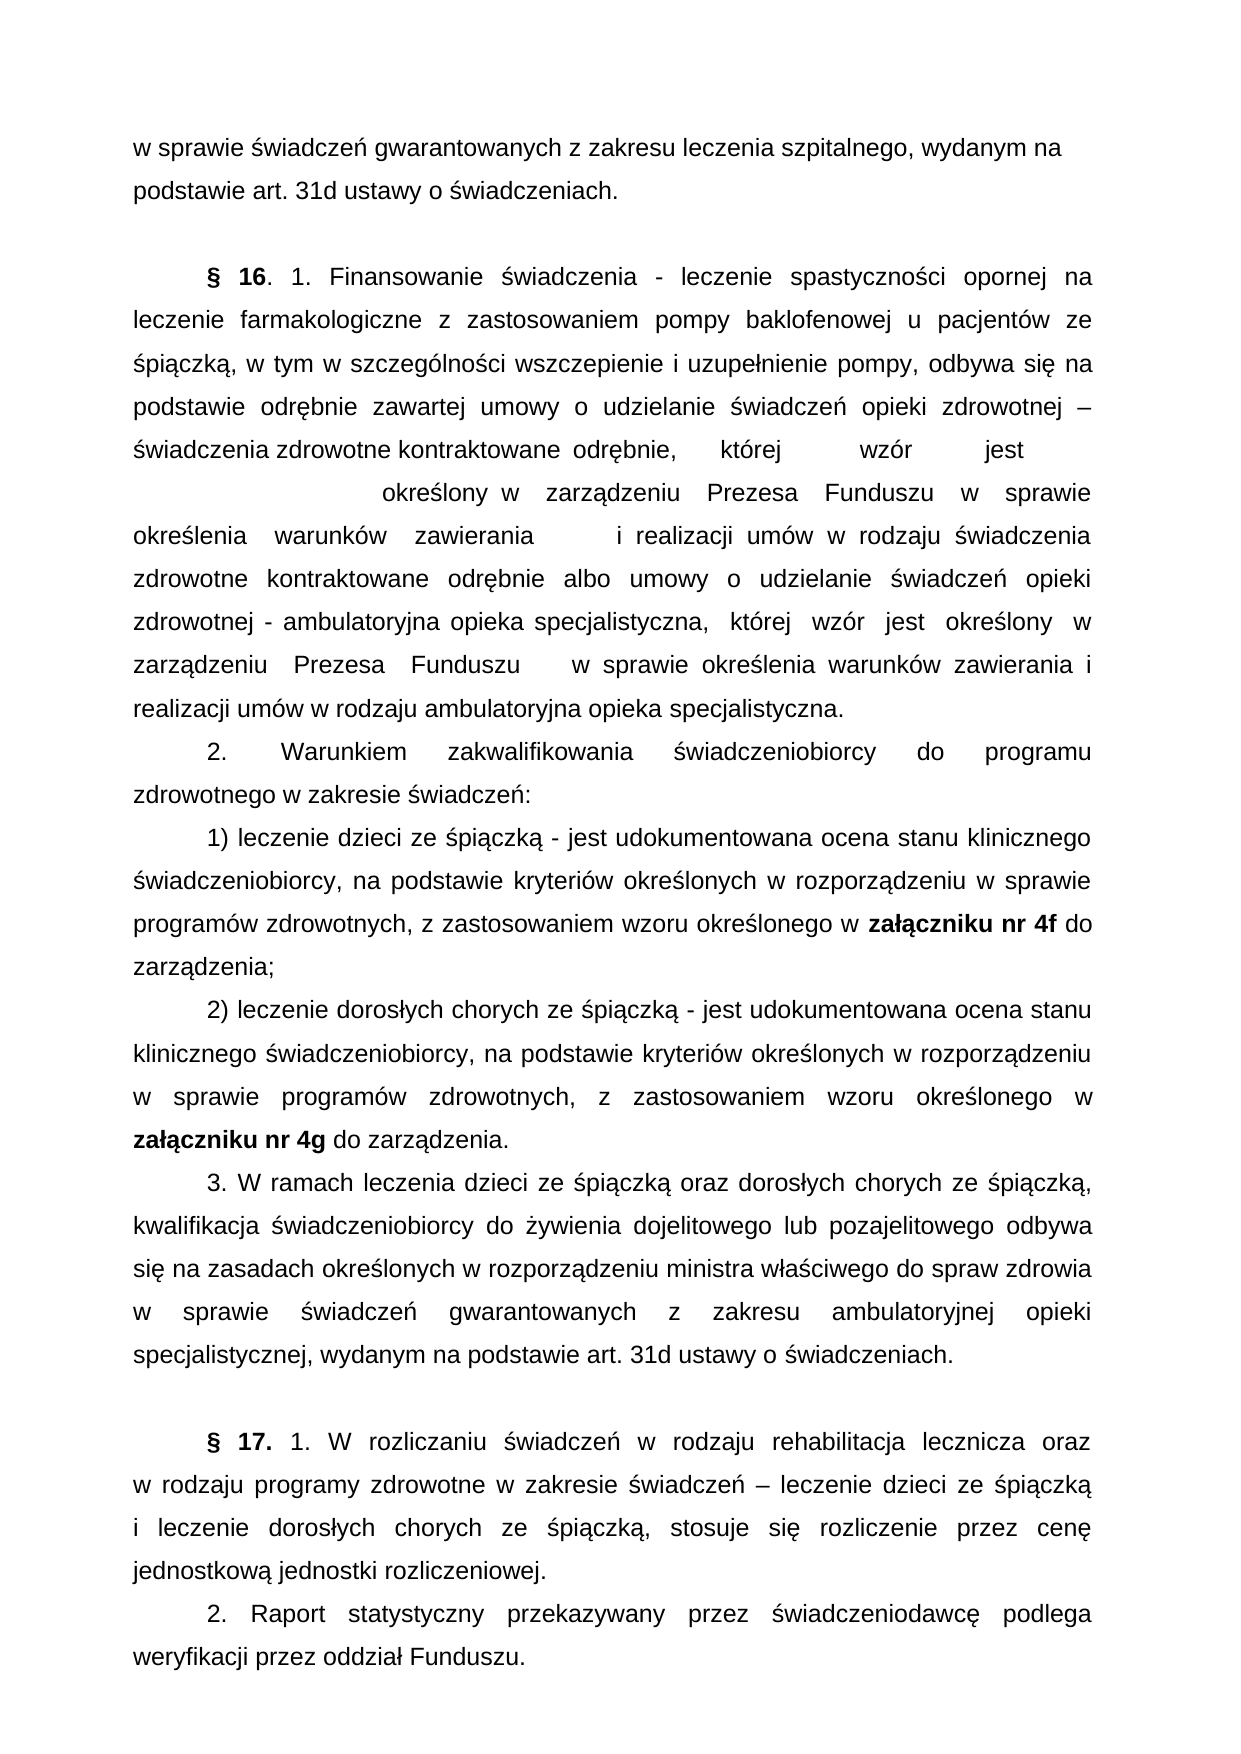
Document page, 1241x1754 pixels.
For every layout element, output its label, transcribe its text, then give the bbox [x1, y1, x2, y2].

list Warunkiem zakwalifikowania świadczeniobiorcy do programu zdrowotnego w zakresie świadczeń: [133, 737, 1093, 808]
list leczenie dorosłych chorych ze śpiączką - jest udokumentowana ocena stanu klinicznego świadczeniobiorcy, na podstawie kryteriów określonych w rozporządzeniu w sprawie programów zdrowotnych, z zastosowaniem wzoru określonego w załączniku nr 4g do zarządzenia. [133, 995, 1093, 1153]
list W ramach leczenia dzieci ze śpiączką oraz dorosłych chorych ze śpiączką, kwalifikacja świadczeniobiorcy do żywienia dojelitowego lub pozajelitowego odbywa się na zasadach określonych w rozporządzeniu ministra właściwego do spraw zdrowia w sprawie świadczeń gwarantowanych z zakresu ambulatoryjnej opieki specjalistycznej, wydanym na podstawie art. 31d ustawy o świadczeniach. [133, 1168, 1093, 1369]
list leczenie dzieci ze śpiączką - jest udokumentowana ocena stanu klinicznego świadczeniobiorcy, na podstawie kryteriów określonych w rozporządzeniu w sprawie programów zdrowotnych, z zastosowaniem wzoru określonego w załączniku nr 4f do zarządzenia; [133, 823, 1093, 981]
text § 16. 1. Finansowanie świadczenia - leczenie spastyczności opornej na leczenie farmakologiczne z zastosowaniem pompy baklofenowej u pacjentów ze śpiączką, w tym w szczególności wszczepienie i uzupełnienie pompy, odbywa się na podstawie odrębnie zawartej umowy o udzielanie świadczeń opieki zdrowotnej – świadczenia zdrowotne kontraktowane odrębnie, której wzór jest określony w zarządzeniu Prezesa Funduszu w sprawie określenia warunków zawierania i realizacji umów w rodzaju świadczenia zdrowotne kontraktowane odrębnie albo umowy o udzielanie świadczeń opieki zdrowotnej - ambulatoryjna opieka specjalistyczna, której wzór jest określony w zarządzeniu Prezesa Funduszu w sprawie określenia warunków zawierania i realizacji umów w rodzaju ambulatoryjna opieka specjalistyczna. [133, 262, 1093, 722]
text w sprawie świadczeń gwarantowanych z zakresu leczenia szpitalnego, wydanym na podstawie art. 31d ustawy o świadczeniach. [133, 133, 1105, 205]
list Raport statystyczny przekazywany przez świadczeniodawcę podlega weryfikacji przez oddział Funduszu. [133, 1599, 1093, 1671]
text § 17. 1. W rozliczaniu świadczeń w rodzaju rehabilitacja lecznicza oraz w rodzaju programy zdrowotne w zakresie świadczeń – leczenie dzieci ze śpiączką i leczenie dorosłych chorych ze śpiączką, stosuje się rozliczenie przez cenę jednostkową jednostki rozliczeniowej. [133, 1427, 1093, 1585]
